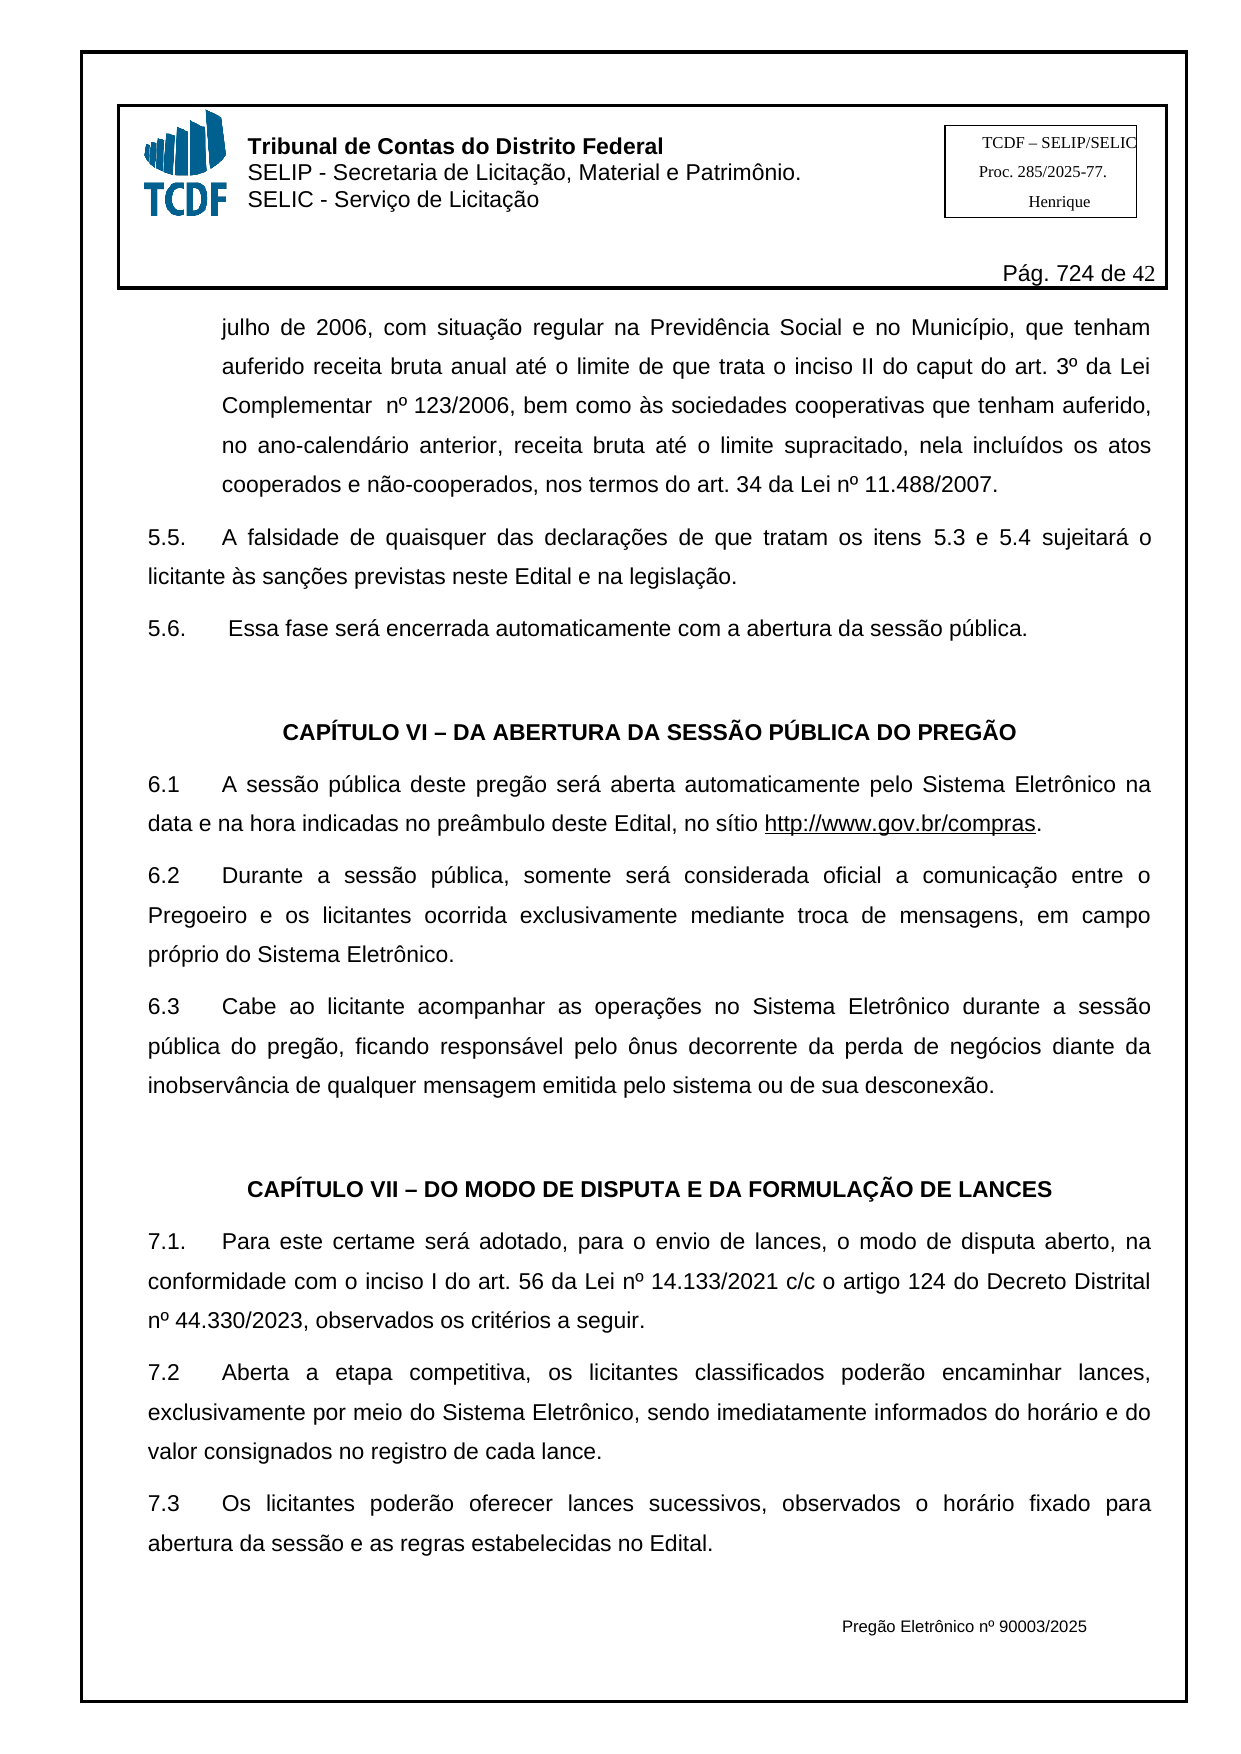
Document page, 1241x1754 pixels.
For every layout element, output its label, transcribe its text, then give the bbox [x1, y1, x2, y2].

text Capítulo ViI – DO MODO DE DISPUTA E DA formulação de lances [148, 1176, 1152, 1202]
text Capítulo VI – DA abertura da SESSÃO PÚBLICA do pregão [148, 719, 1152, 745]
text 6.2 Durante a sessão pública, somente será considerada oficial a comunicação entre o Pregoeiro e os licitantes ocorrida exclusivamente mediante troca de mensagens, em campo próprio do Sistema Eletrônico. [148, 862, 1152, 968]
text 6.1 A sessão pública deste pregão será aberta automaticamente pelo Sistema Eletrônico na data e na hora indicadas no preâmbulo deste Edital, no sítio http://www.gov.br/compras. [148, 771, 1152, 837]
text 7.2 Aberta a etapa competitiva, os licitantes classificados poderão encaminhar lances, exclusivamente por meio do Sistema Eletrônico, sendo imediatamente informados do horário e do valor consignados no registro de cada lance. [148, 1359, 1152, 1464]
text 5.5. A falsidade de quaisquer das declarações de que tratam os itens 5.3 e 5.4 sujeitará o licitante às sanções previstas neste Edital e na legislação. [148, 523, 1152, 589]
text 7.3 Os licitantes poderão oferecer lances sucessivos, observados o horário fixado para abertura da sessão e as regras estabelecidas no Edital. [148, 1490, 1152, 1556]
picture [129, 107, 241, 218]
text 6.3 Cabe ao licitante acompanhar as operações no Sistema Eletrônico durante a sessão pública do pregão, ficando responsável pelo ônus decorrente da perda de negócios diante da inobservância de qualquer mensagem emitida pelo sistema ou de sua desconexão. [148, 993, 1152, 1098]
text 5.6. Essa fase será encerrada automaticamente com a abertura da sessão pública. [148, 615, 1152, 641]
text 7.1. Para este certame será adotado, para o envio de lances, o modo de disputa aberto, na conformidade com o inciso I do art. 56 da Lei nº 14.133/2021 c/c o artigo 124 do Decreto Distrital nº 44.330/2023, observados os critérios a seguir. [148, 1228, 1152, 1333]
